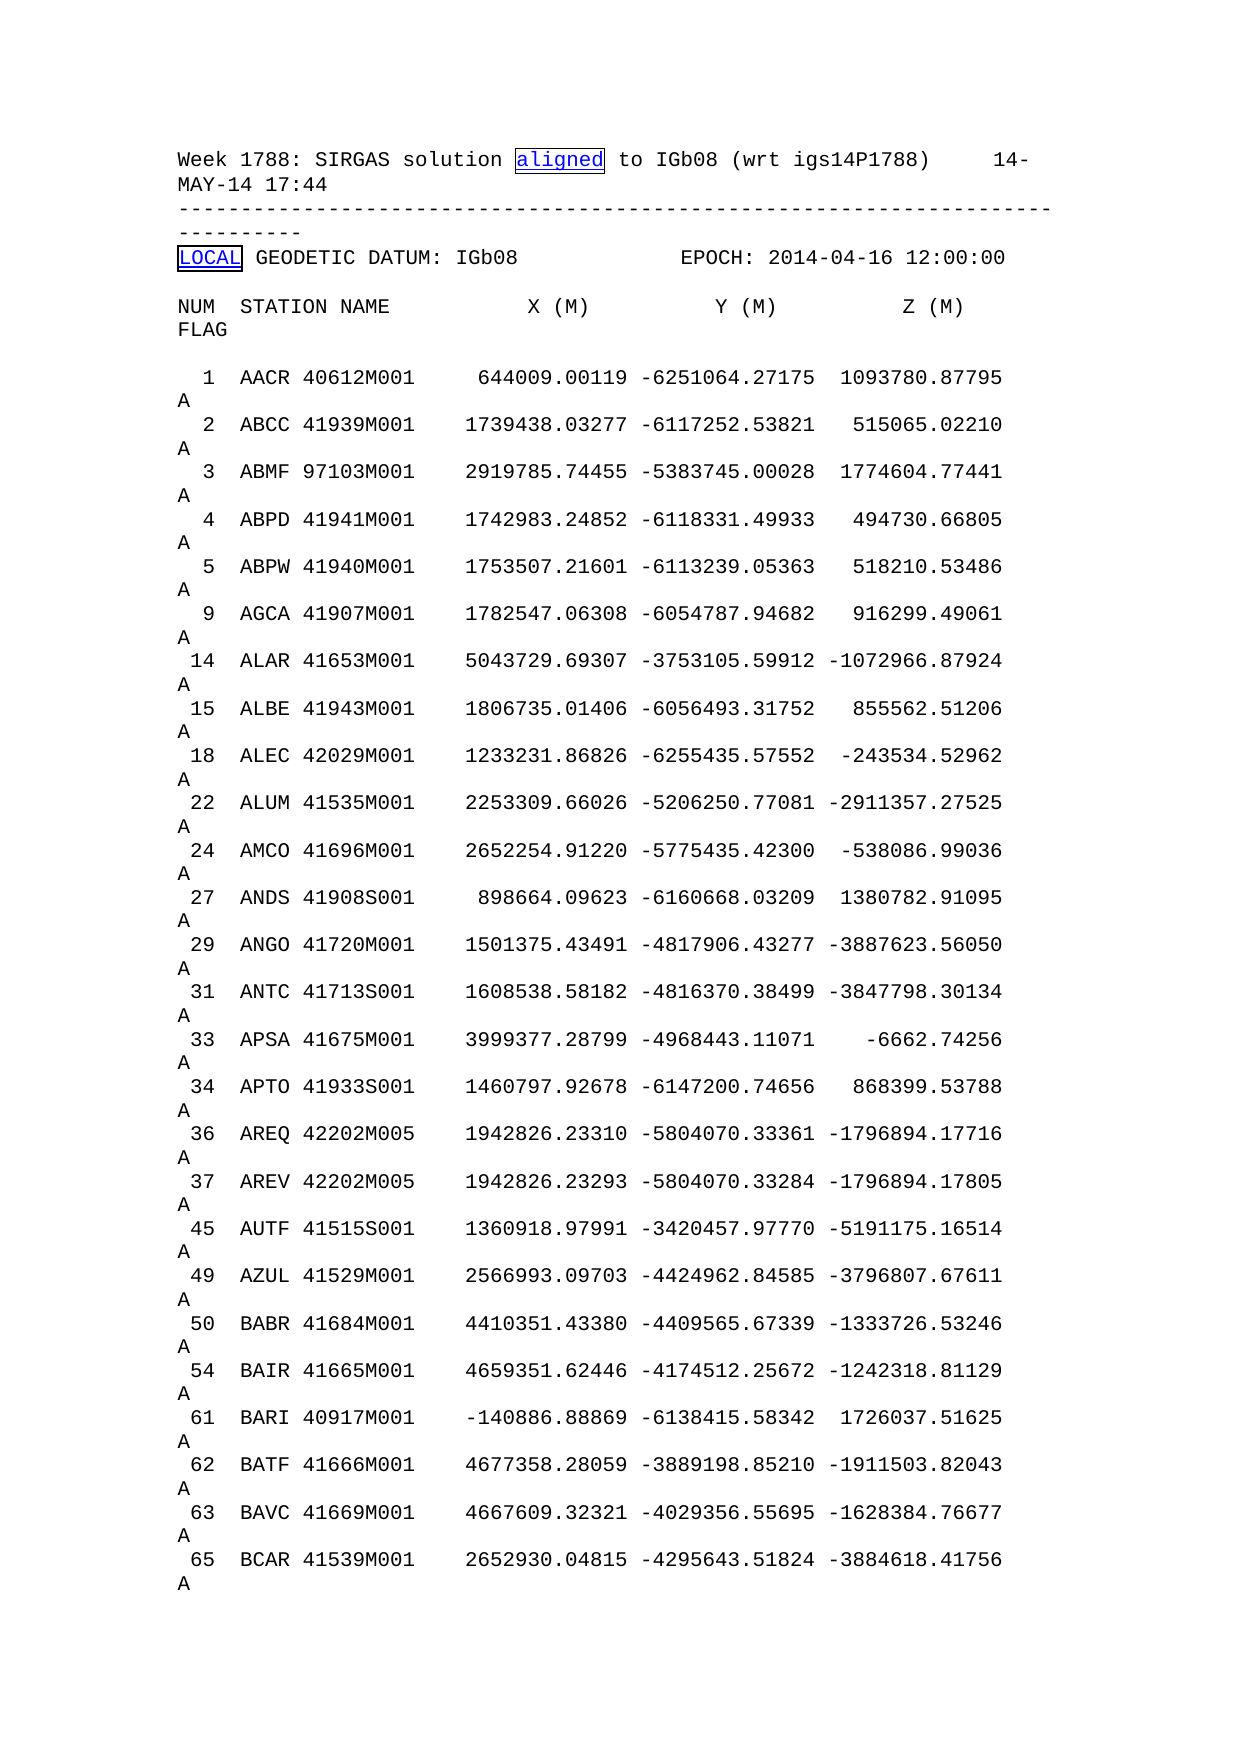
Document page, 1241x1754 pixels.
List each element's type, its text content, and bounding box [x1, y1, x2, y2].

text 27 ANDS 41908S001 898664.09623 -6160668.03209 1380782.91095 A [177, 887, 1063, 934]
text 65 BCAR 41539M001 2652930.04815 -4295643.51824 -3884618.41756 A [177, 1549, 1063, 1596]
text 3 ABMF 97103M001 2919785.74455 -5383745.00028 1774604.77441 A [177, 461, 1063, 508]
text Week 1788: SIRGAS solution aligned to IGb08 (wrt igs14P1788) 14-MAY-14 17:44 [177, 148, 1063, 198]
text 34 APTO 41933S001 1460797.92678 -6147200.74656 868399.53788 A [177, 1076, 1063, 1123]
text 33 APSA 41675M001 3999377.28799 -4968443.11071 -6662.74256 A [177, 1029, 1063, 1076]
text 18 ALEC 42029M001 1233231.86826 -6255435.57552 -243534.52962 A [177, 745, 1063, 792]
text -------------------------------------------------------------------------------- [177, 198, 1063, 245]
text NUM STATION NAME X (M) Y (M) Z (M) FLAG [177, 296, 1063, 343]
text 31 ANTC 41713S001 1608538.58182 -4816370.38499 -3847798.30134 A [177, 981, 1063, 1029]
text 5 ABPW 41940M001 1753507.21601 -6113239.05363 518210.53486 A [177, 556, 1063, 603]
text 36 AREQ 42202M005 1942826.23310 -5804070.33361 -1796894.17716 A [177, 1123, 1063, 1171]
text 37 AREV 42202M005 1942826.23293 -5804070.33284 -1796894.17805 A [177, 1171, 1063, 1218]
text 4 ABPD 41941M001 1742983.24852 -6118331.49933 494730.66805 A [177, 508, 1063, 556]
text 22 ALUM 41535M001 2253309.66026 -5206250.77081 -2911357.27525 A [177, 792, 1063, 839]
text 49 AZUL 41529M001 2566993.09703 -4424962.84585 -3796807.67611 A [177, 1265, 1063, 1312]
text 50 BABR 41684M001 4410351.43380 -4409565.67339 -1333726.53246 A [177, 1312, 1063, 1360]
text 24 AMCO 41696M001 2652254.91220 -5775435.42300 -538086.99036 A [177, 839, 1063, 887]
text 62 BATF 41666M001 4677358.28059 -3889198.85210 -1911503.82043 A [177, 1454, 1063, 1502]
text 29 ANGO 41720M001 1501375.43491 -4817906.43277 -3887623.56050 A [177, 934, 1063, 981]
text 63 BAVC 41669M001 4667609.32321 -4029356.55695 -1628384.76677 A [177, 1502, 1063, 1549]
text LOCAL GEODETIC DATUM: IGb08 EPOCH: 2014-04-16 12:00:00 [243, 245, 1063, 272]
text 45 AUTF 41515S001 1360918.97991 -3420457.97770 -5191175.16514 A [177, 1218, 1063, 1265]
text 1 AACR 40612M001 644009.00119 -6251064.27175 1093780.87795 A [177, 367, 1063, 414]
text 54 BAIR 41665M001 4659351.62446 -4174512.25672 -1242318.81129 A [177, 1360, 1063, 1407]
text 2 ABCC 41939M001 1739438.03277 -6117252.53821 515065.02210 A [177, 414, 1063, 461]
text 9 AGCA 41907M001 1782547.06308 -6054787.94682 916299.49061 A [177, 603, 1063, 650]
text 61 BARI 40917M001 -140886.88869 -6138415.58342 1726037.51625 A [177, 1407, 1063, 1454]
text 14 ALAR 41653M001 5043729.69307 -3753105.59912 -1072966.87924 A [177, 650, 1063, 698]
text 15 ALBE 41943M001 1806735.01406 -6056493.31752 855562.51206 A [177, 698, 1063, 745]
